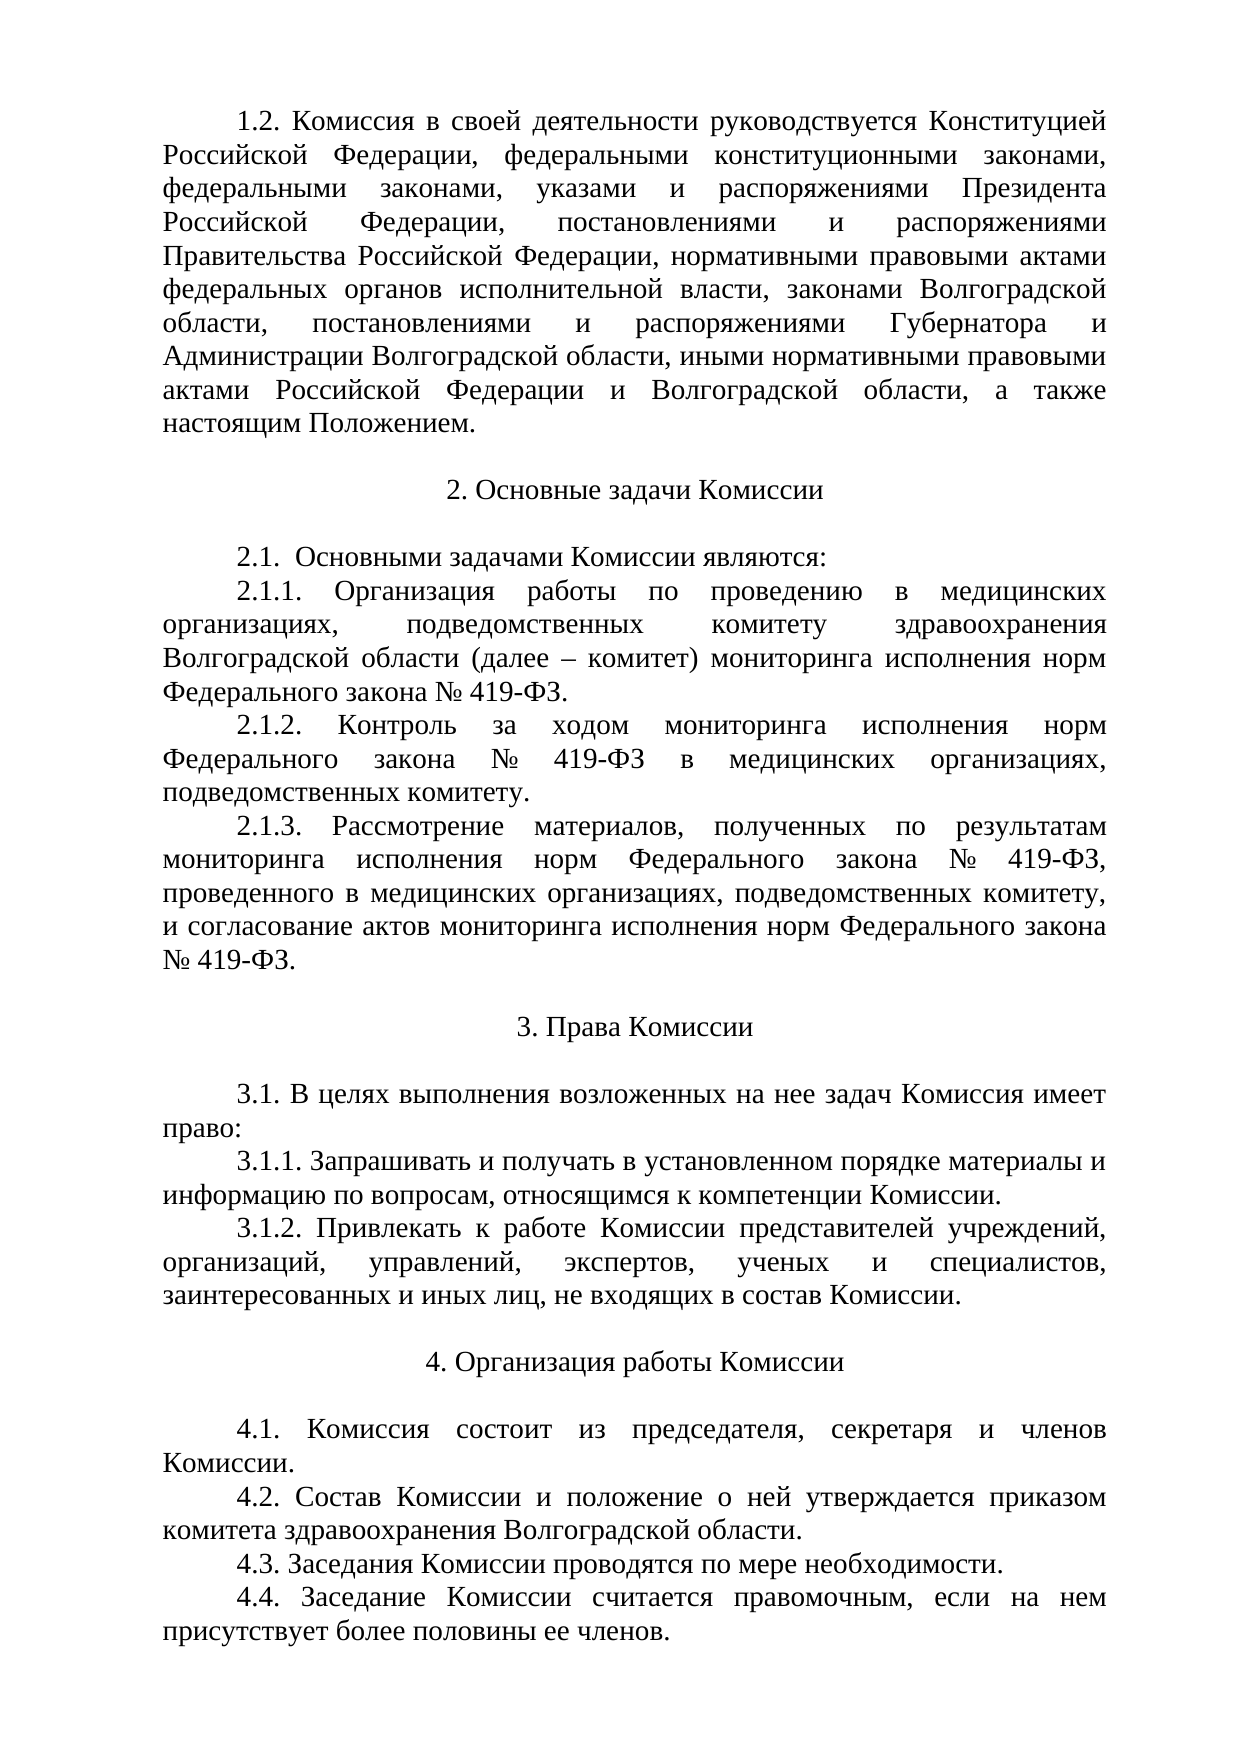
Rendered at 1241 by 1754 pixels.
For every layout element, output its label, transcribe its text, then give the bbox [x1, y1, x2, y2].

title 2.1.1. Организация работы по проведению в медицинских организациях, подведомственных комитету здравоохранения Волгоградской области (далее – комитет) мониторинга исполнения норм Федерального закона № 419-ФЗ. [162, 573, 1107, 707]
title 4.4. Заседание Комиссии считается правомочным, если на нем присутствует более половины ее членов. [162, 1579, 1107, 1646]
title 3.1.1. Запрашивать и получать в установленном порядке материалы и информацию по вопросам, относящимся к компетенции Комиссии. [162, 1143, 1107, 1210]
title 4. Организация работы Комиссии [162, 1344, 1107, 1378]
title 4.1. Комиссия состоит из председателя, секретаря и членов Комиссии. [162, 1412, 1107, 1479]
title 3.1. В целях выполнения возложенных на нее задач Комиссия имеет право: [162, 1076, 1107, 1143]
title 1.2. Комиссия в своей деятельности руководствуется Конституцией Российской Федерации, федеральными конституционными законами, федеральными законами, указами и распоряжениями Президента Российской Федерации, постановлениями и распоряжениями Правительства Российской Федерации, нормативными правовыми актами федеральных органов исполнительной власти, законами Волгоградской области, постановлениями и распоряжениями Губернатора и Администрации Волгоградской области, иными нормативными правовыми актами Российской Федерации и Волгоградской области, а также настоящим Положением. [162, 103, 1107, 439]
title 4.3. Заседания Комиссии проводятся по мере необходимости. [162, 1546, 1107, 1579]
title 3. Права Комиссии [162, 1009, 1107, 1043]
title 4.2. Состав Комиссии и положение о ней утверждается приказом комитета здравоохранения Волгоградской области. [162, 1479, 1107, 1546]
title 3.1.2. Привлекать к работе Комиссии представителей учреждений, организаций, управлений, экспертов, ученых и специалистов, заинтересованных и иных лиц, не входящих в состав Комиссии. [162, 1210, 1107, 1311]
title 2.1.3. Рассмотрение материалов, полученных по результатам мониторинга исполнения норм Федерального закона № 419-ФЗ, проведенного в медицинских организациях, подведомственных комитету, и согласование актов мониторинга исполнения норм Федерального закона № 419-ФЗ. [162, 808, 1107, 976]
title 2. Основные задачи Комиссии [162, 472, 1107, 506]
title 2.1. Основными задачами Комиссии являются: [162, 539, 1107, 573]
title 2.1.2. Контроль за ходом мониторинга исполнения норм Федерального закона № 419-ФЗ в медицинских организациях, подведомственных комитету. [162, 707, 1107, 808]
